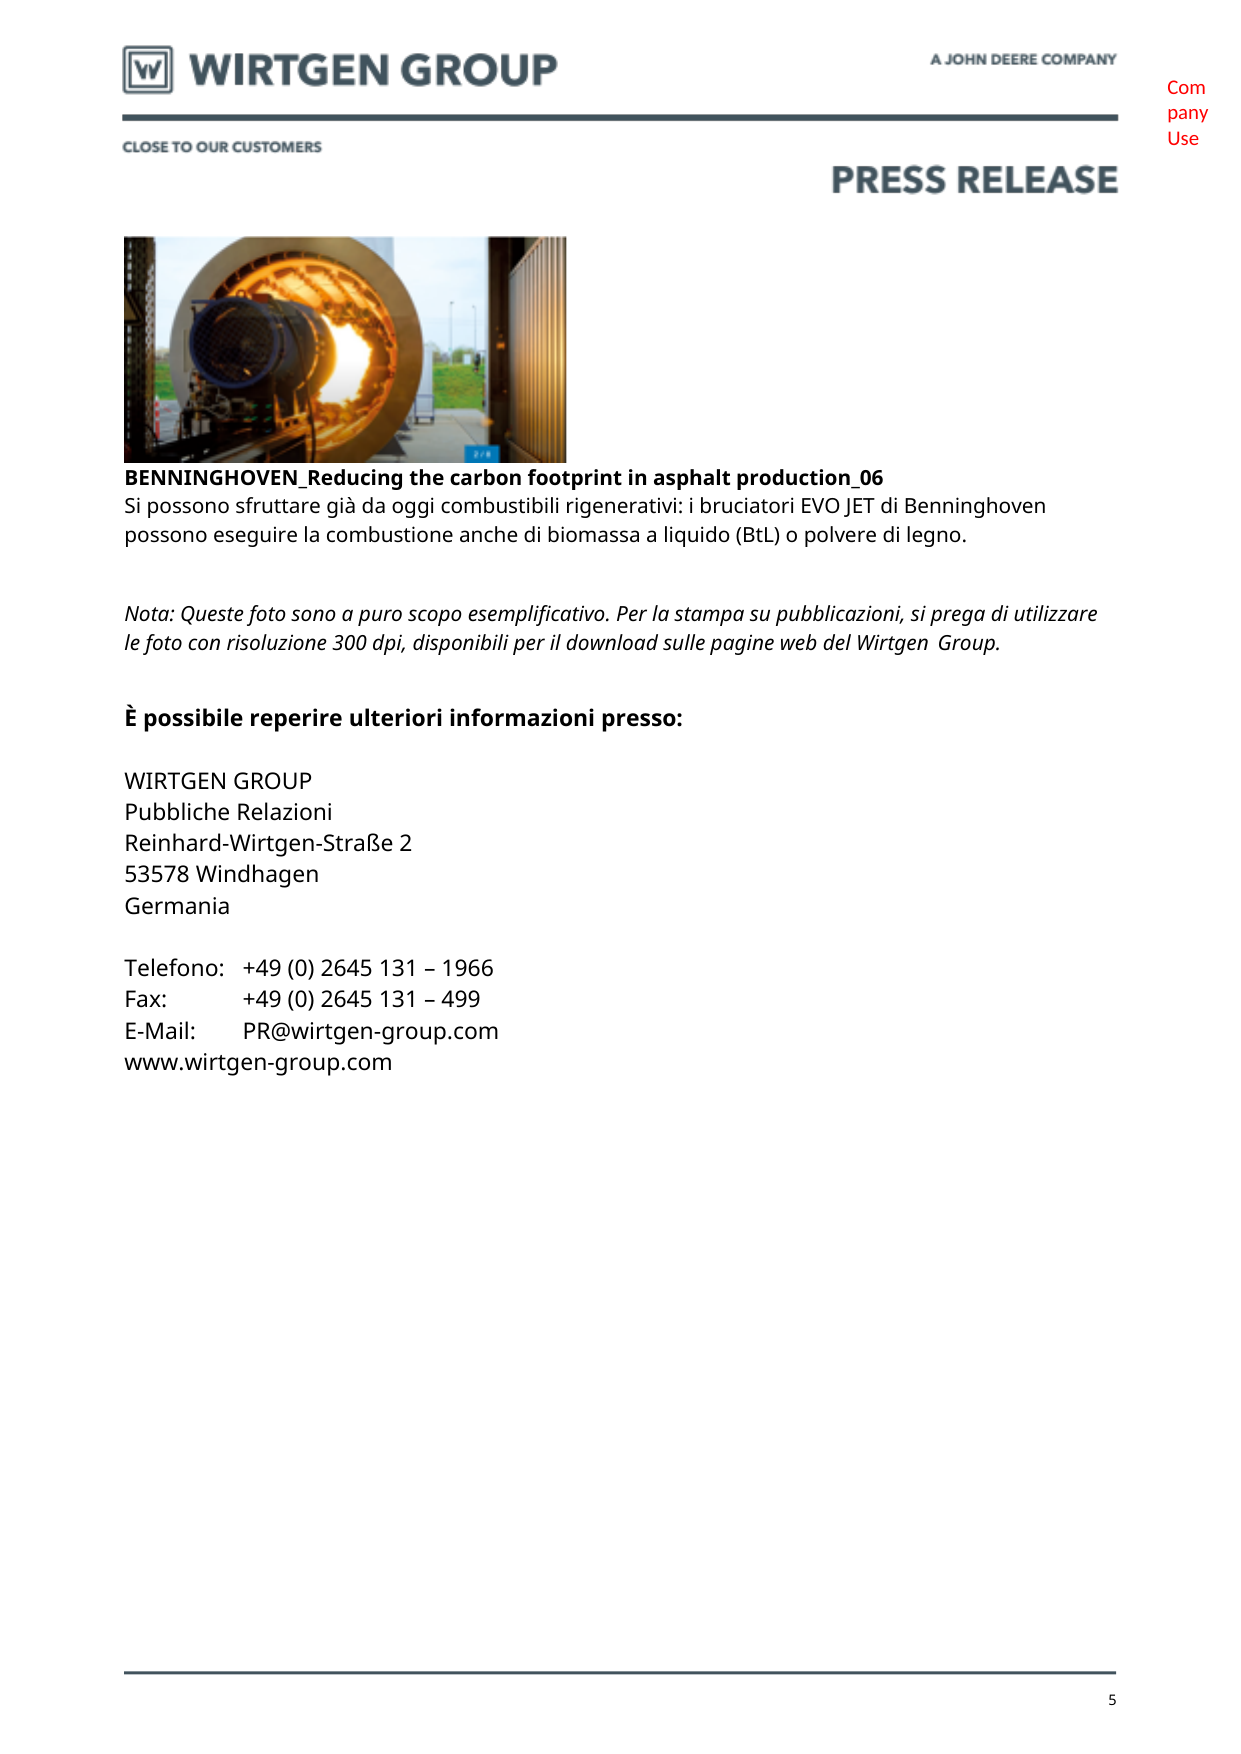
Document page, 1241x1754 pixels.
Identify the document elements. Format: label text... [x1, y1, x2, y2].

text Fax: +49 (0) 2645 131 – 499 [124, 983, 1116, 1015]
text WIRTGEN GROUP [124, 765, 1116, 796]
text Reinhard-Wirtgen-Straße 2 [124, 827, 1116, 858]
text Pubbliche Relazioni [124, 796, 1116, 827]
text www.wirtgen-group.com [124, 1046, 1116, 1077]
text E-Mail: PR@wirtgen-group.com [124, 1015, 1116, 1046]
text 53578 Windhagen [124, 858, 1116, 890]
text Nota: Queste foto sono a puro scopo esemplificativo. Per la stampa su pubblicazioni, si prega di utilizzare le foto con risoluzione 300 dpi, disponibili per il download sulle pagine web del Wirtgen Group. [124, 599, 1116, 656]
picture [124, 236, 567, 463]
text È possibile reperire ulteriori informazioni presso: [124, 702, 1116, 733]
text Germania [124, 890, 1116, 921]
text Telefono: +49 (0) 2645 131 – 1966 [124, 952, 1116, 983]
